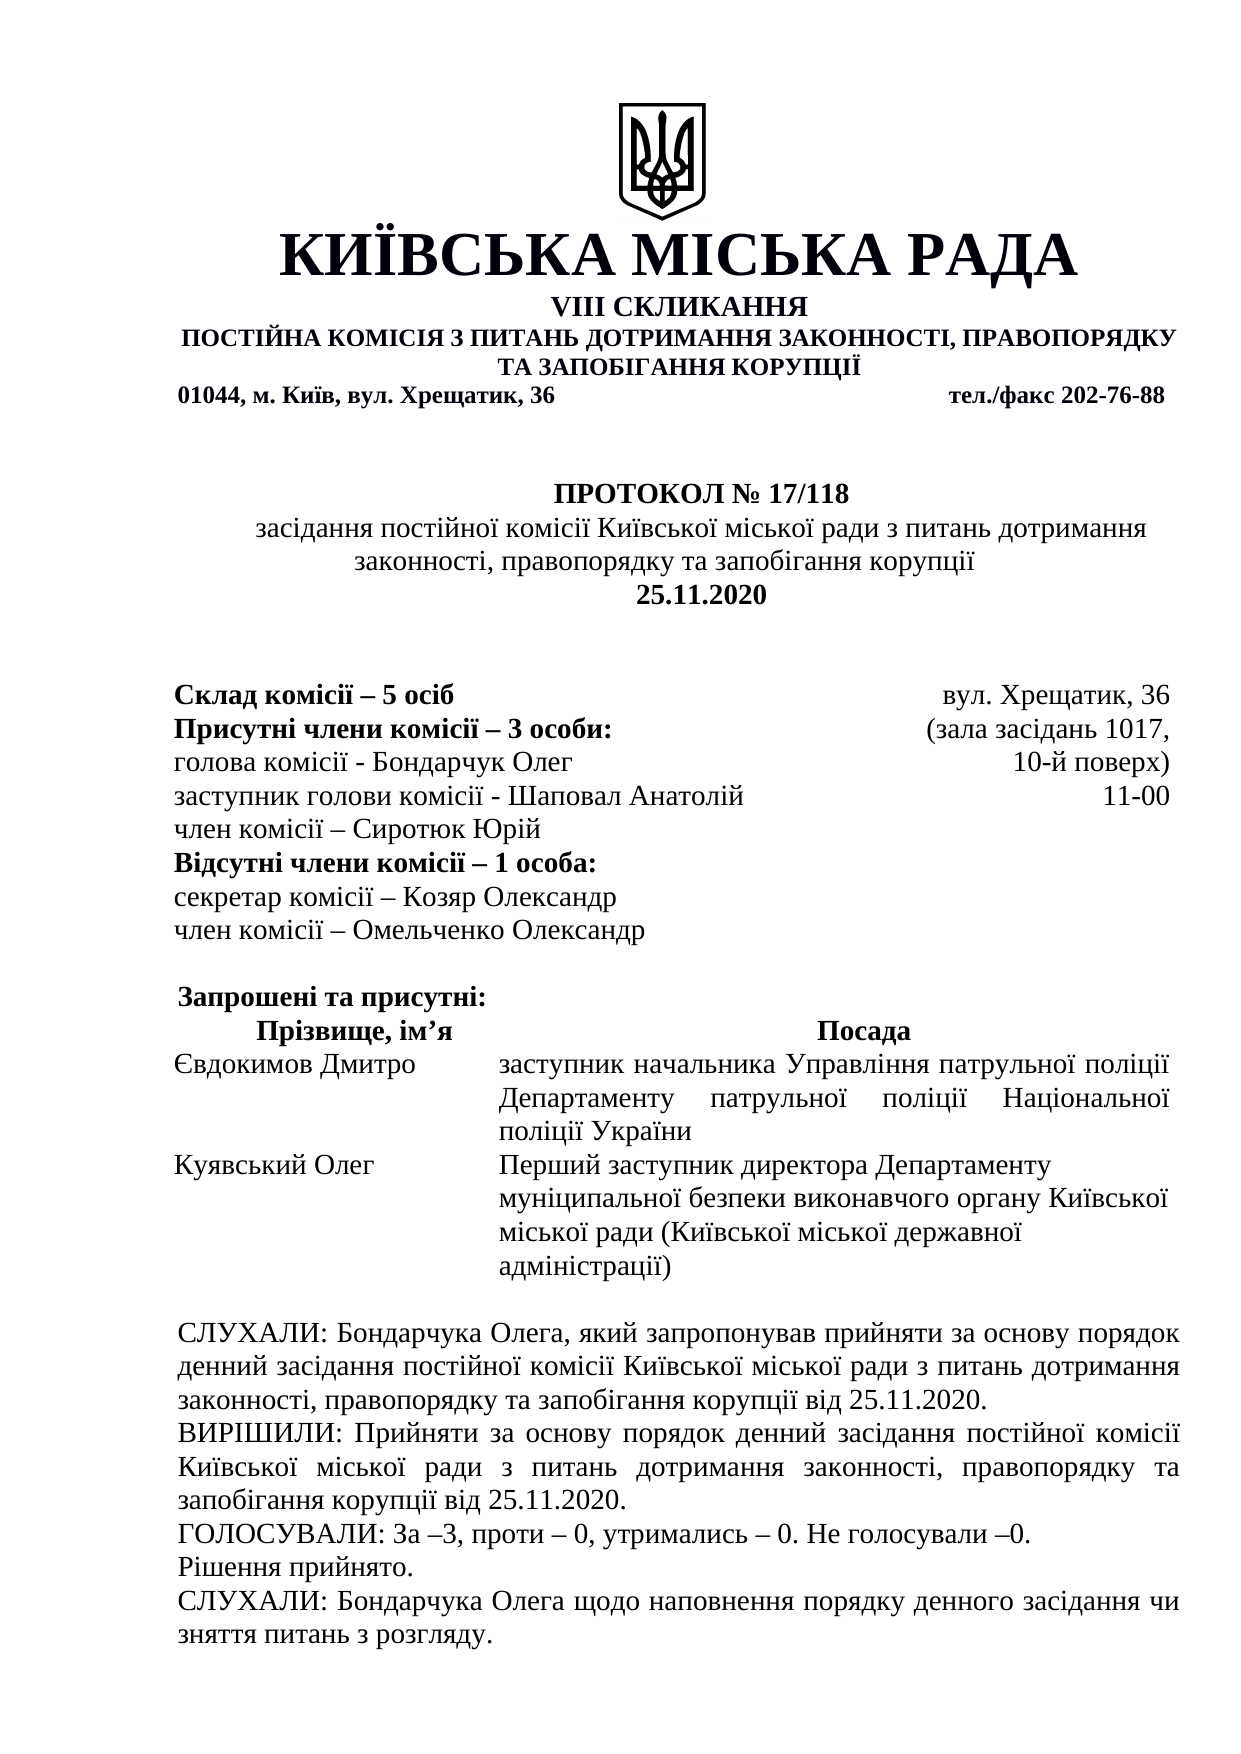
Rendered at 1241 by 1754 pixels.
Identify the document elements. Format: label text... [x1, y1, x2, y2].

table_header вул. Хрещатик, 36 (зала засідань 1017, 10-й поверх) 11-00 [768, 678, 1181, 979]
table_header Прізвище, ім’я [163, 1013, 487, 1046]
text СЛУХАЛИ: Бондарчука Олега, який запропонував прийняти за основу порядок денний засідання постійної комісії Київської міської ради з питань дотримання законності, правопорядку та запобігання корупції від 25.11.2020. [177, 1315, 1181, 1415]
table_cell заступник начальника Управління патрульної поліції Департаменту патрульної поліції Національної поліції України [487, 1046, 1181, 1147]
text засідання постійної комісії Київської міської ради з питань дотримання законності, правопорядку та запобігання корупції [148, 510, 1181, 577]
text ПРОТОКОЛ № 17/118 [148, 476, 1181, 510]
table_header Склад комісії – 5 осіб Присутні члени комісії – 3 особи: голова комісії - Бондарчук Олег заступник голови комісії - Шаповал Анатолій член комісії – Сиротюк Юрій Відсутні члени комісії – 1 особа: секретар комісії – Козяр Олександр член комісії – Омельченко Олександр [163, 678, 768, 979]
text ТА ЗАПОБІГАННЯ КОРУПЦІЇ [177, 352, 1181, 380]
text Запрошені та присутні: [177, 979, 1181, 1013]
text 25.11.2020 [148, 577, 1181, 610]
table_cell Євдокимов Дмитро [163, 1046, 487, 1147]
picture [617, 103, 708, 222]
text ГОЛОСУВАЛИ: За –3, проти – 0, утримались – 0. Не голосували –0. [177, 1516, 1181, 1549]
text СЛУХАЛИ: Бондарчука Олега щодо наповнення порядку денного засідання чи зняття питань з розгляду. [177, 1583, 1181, 1650]
text VІІІ СКЛИКАННЯ [177, 289, 1181, 323]
text Рішення прийнято. [177, 1549, 1181, 1583]
text 01044, м. Київ, вул. Хрещатик, 36 тел./факс 202-76-88 [177, 380, 1181, 409]
text КИЇВСЬКА МІСЬКА РАДА [177, 217, 1181, 289]
text ПОСТІЙНА КОМІСІЯ З ПИТАНЬ ДОТРИМАННЯ ЗАКОННОСТІ, ПРАВОПОРЯДКУ [177, 323, 1181, 352]
table_header Посада [487, 1013, 1181, 1046]
table_cell Куявський Олег [163, 1147, 487, 1281]
text ВИРІШИЛИ: Прийняти за основу порядок денний засідання постійної комісії Київської міської ради з питань дотримання законності, правопорядку та запобігання корупції від 25.11.2020. [177, 1415, 1181, 1516]
table_cell Перший заступник директора Департаменту муніципальної безпеки виконавчого органу Київської міської ради (Київської міської державної адміністрації) [487, 1147, 1181, 1281]
